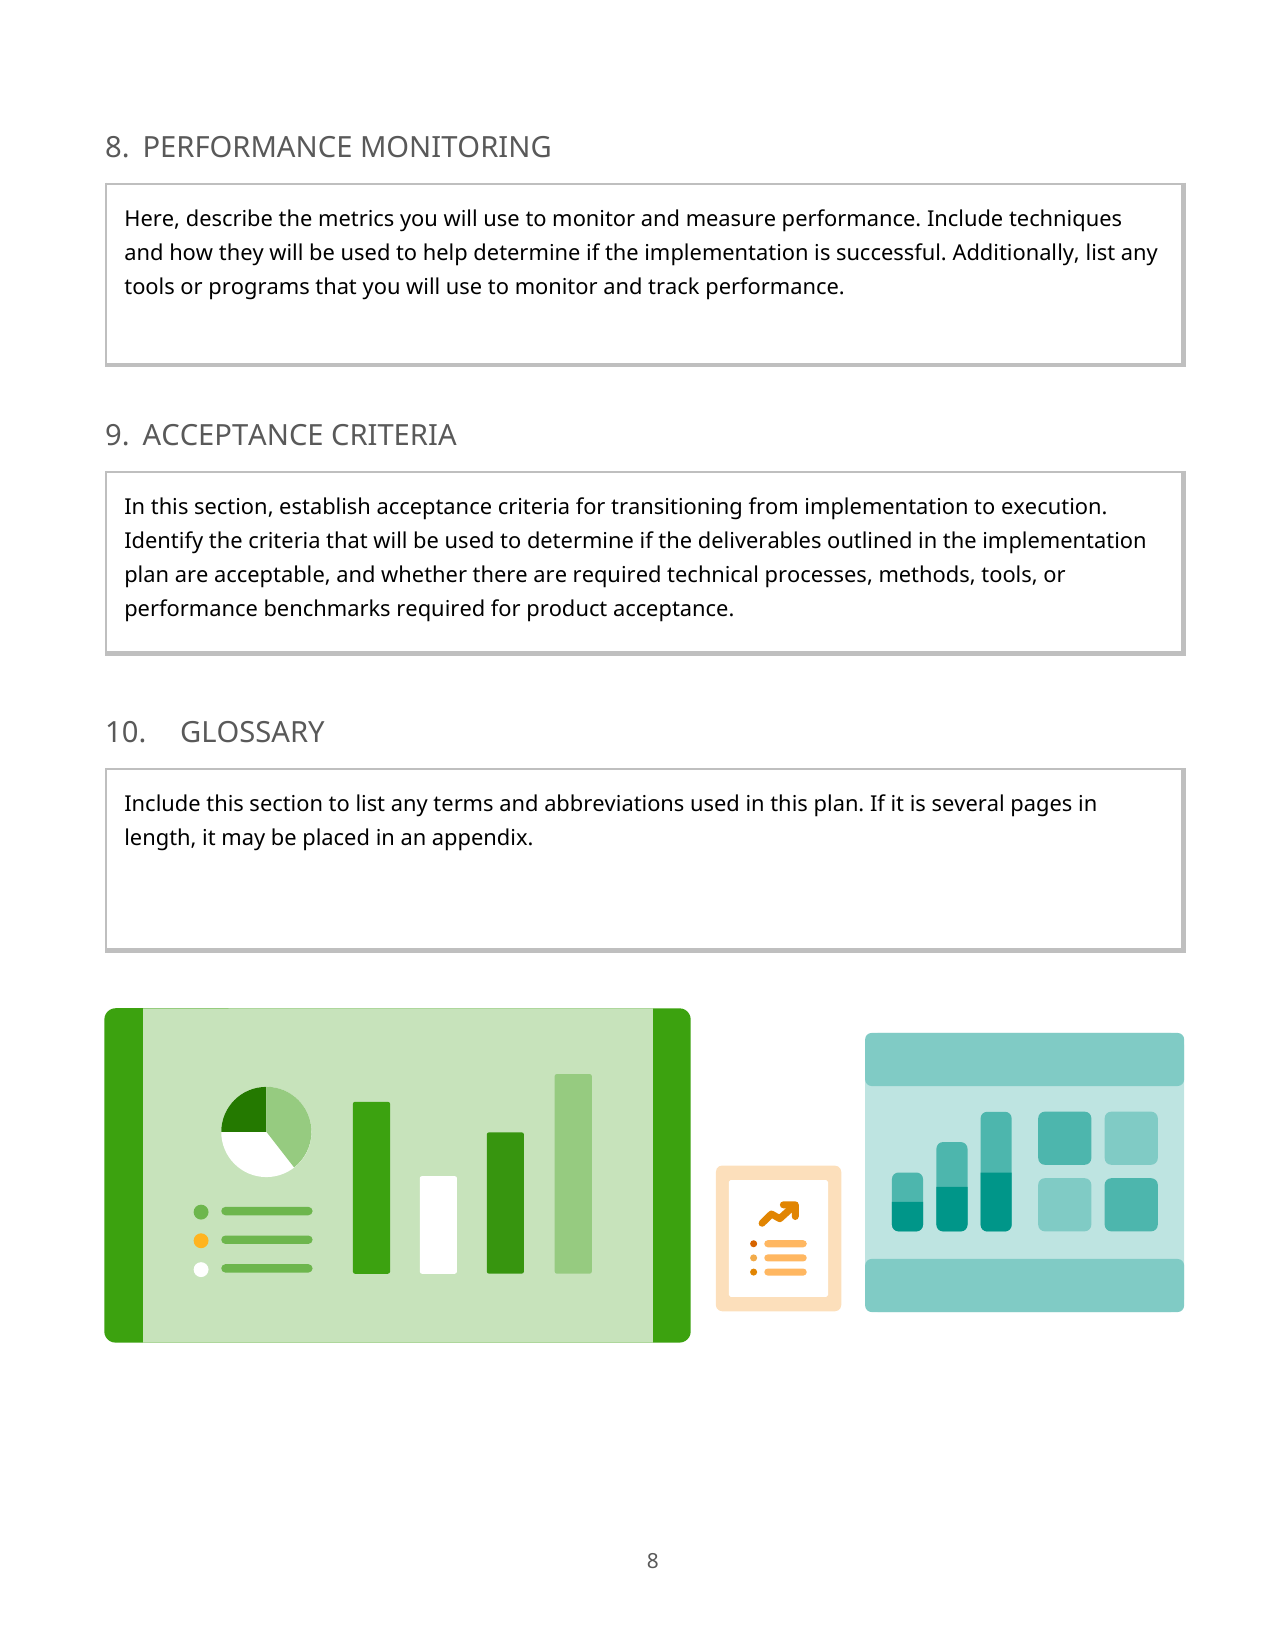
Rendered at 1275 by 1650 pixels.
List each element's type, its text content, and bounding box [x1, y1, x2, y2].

table_header Include this section to list any terms and abbreviations used in this plan. If it is several pages in length, it may be placed in an appendix. [107, 770, 1181, 948]
table_header In this section, establish acceptance criteria for transitioning from implementation to execution. Identify the criteria that will be used to determine if the deliverables outlined in the implementation plan are acceptable, and whether there are required technical processes, methods, tools, or performance benchmarks required for product acceptance. [107, 473, 1181, 651]
subtitle PERFORMANCE MONITORING [105, 126, 1275, 166]
subtitle ACCEPTANCE CRITERIA [105, 414, 1275, 454]
subtitle GLOSSARY [105, 712, 1275, 751]
table_header Here, describe the metrics you will use to monitor and measure performance. Include techniques and how they will be used to help determine if the implementation is successful. Additionally, list any tools or programs that you will use to monitor and track performance. [107, 185, 1181, 362]
